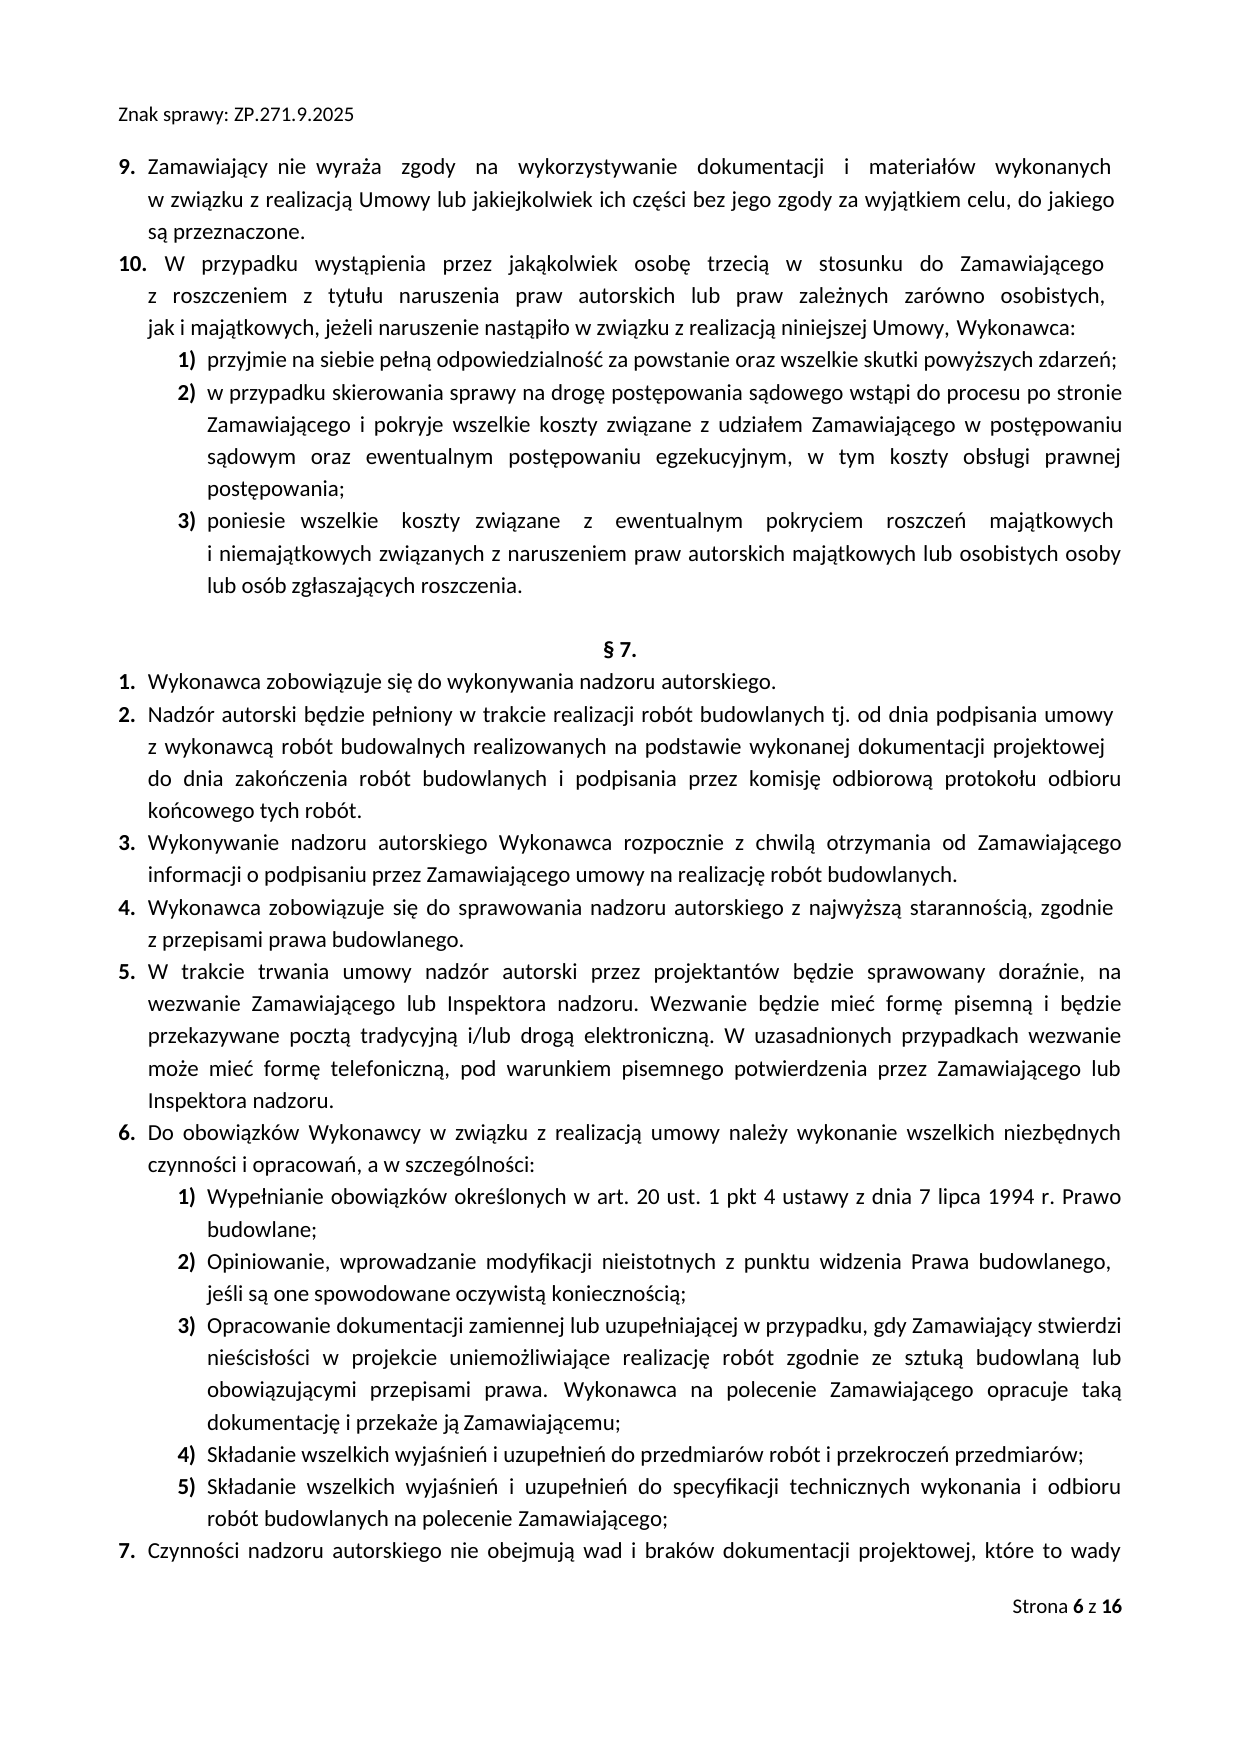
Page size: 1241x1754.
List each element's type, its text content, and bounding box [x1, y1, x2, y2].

list Zamawiający nie wyraża zgody na wykorzystywanie dokumentacji i materiałów wykonanych w związku z realizacją Umowy lub jakiejkolwiek ich części bez jego zgody za wyjątkiem celu, do jakiego są przeznaczone. [118, 152, 1123, 245]
subtitle § 7. [118, 635, 1122, 663]
list Nadzór autorski będzie pełniony w trakcie realizacji robót budowlanych tj. od dnia podpisania umowy z wykonawcą robót budowalnych realizowanych na podstawie wykonanej dokumentacji projektowej do dnia zakończenia robót budowlanych i podpisania przez komisję odbiorową protokołu odbioru końcowego tych robót. [118, 700, 1123, 824]
list przyjmie na siebie pełną odpowiedzialność za powstanie oraz wszelkie skutki powyższych zdarzeń; [177, 346, 1123, 374]
list Opiniowanie, wprowadzanie modyfikacji nieistotnych z punktu widzenia Prawa budowlanego, jeśli są one spowodowane oczywistą koniecznością; [177, 1247, 1123, 1307]
list W przypadku wystąpienia przez jakąkolwiek osobę trzecią w stosunku do Zamawiającego z roszczeniem z tytułu naruszenia praw autorskich lub praw zależnych zarówno osobistych, jak i majątkowych, jeżeli naruszenie nastąpiło w związku z realizacją niniejszej Umowy, Wykonawca: [118, 249, 1123, 341]
list Składanie wszelkich wyjaśnień i uzupełnień do specyfikacji technicznych wykonania i odbioru robót budowlanych na polecenie Zamawiającego; [177, 1472, 1123, 1532]
list Do obowiązków Wykonawcy w związku z realizacją umowy należy wykonanie wszelkich niezbędnych czynności i opracowań, a w szczególności: [118, 1118, 1123, 1178]
list Opracowanie dokumentacji zamiennej lub uzupełniającej w przypadku, gdy Zamawiający stwierdzi nieścisłości w projekcie uniemożliwiające realizację robót zgodnie ze sztuką budowlaną lub obowiązującymi przepisami prawa. Wykonawca na polecenie Zamawiającego opracuje taką dokumentację i przekaże ją Zamawiającemu; [177, 1311, 1123, 1436]
list Wykonawca zobowiązuje się do sprawowania nadzoru autorskiego z najwyższą starannością, zgodnie z przepisami prawa budowlanego. [118, 893, 1123, 953]
list Wykonawca zobowiązuje się do wykonywania nadzoru autorskiego. [118, 667, 1122, 696]
list Wykonywanie nadzoru autorskiego Wykonawca rozpocznie z chwilą otrzymania od Zamawiającego informacji o podpisaniu przez Zamawiającego umowy na realizację robót budowlanych. [118, 828, 1123, 889]
list Składanie wszelkich wyjaśnień i uzupełnień do przedmiarów robót i przekroczeń przedmiarów; [177, 1440, 1123, 1468]
list Wypełnianie obowiązków określonych w art. 20 ust. 1 pkt 4 ustawy z dnia 7 lipca 1994 r. Prawo budowlane; [177, 1182, 1123, 1243]
list W trakcie trwania umowy nadzór autorski przez projektantów będzie sprawowany doraźnie, na wezwanie Zamawiającego lub Inspektora nadzoru. Wezwanie będzie mieć formę pisemną i będzie przekazywane pocztą tradycyjną i/lub drogą elektroniczną. W uzasadnionych przypadkach wezwanie może mieć formę telefoniczną, pod warunkiem pisemnego potwierdzenia przez Zamawiającego lub Inspektora nadzoru. [118, 957, 1123, 1114]
list w przypadku skierowania sprawy na drogę postępowania sądowego wstąpi do procesu po stronie Zamawiającego i pokryje wszelkie koszty związane z udziałem Zamawiającego w postępowaniu sądowym oraz ewentualnym postępowaniu egzekucyjnym, w tym koszty obsługi prawnej postępowania; [177, 378, 1123, 502]
list poniesie wszelkie koszty związane z ewentualnym pokryciem roszczeń majątkowych i niemajątkowych związanych z naruszeniem praw autorskich majątkowych lub osobistych osoby lub osób zgłaszających roszczenia. [177, 507, 1123, 599]
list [118, 1537, 1123, 1564]
